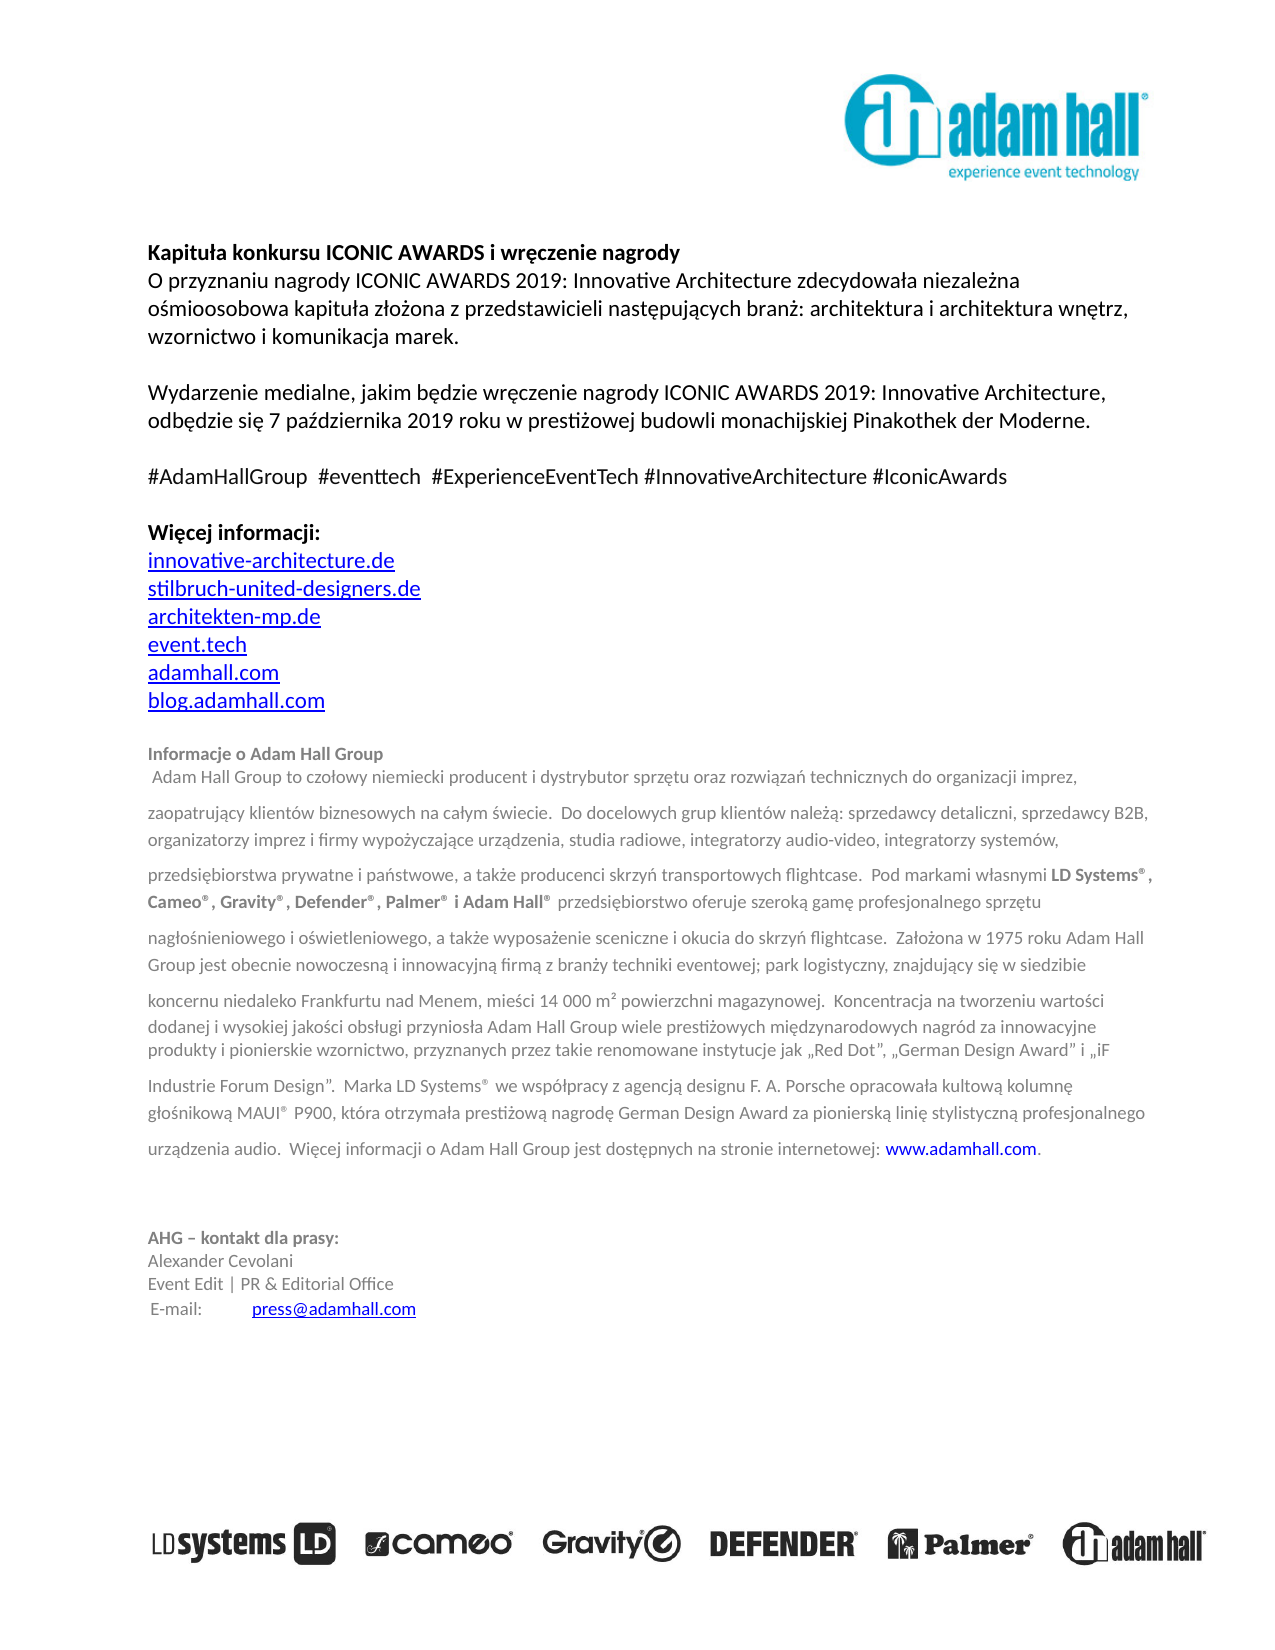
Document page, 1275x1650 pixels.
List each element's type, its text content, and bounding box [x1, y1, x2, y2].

text event.tech [148, 630, 1158, 658]
text AHG – kontakt dla prasy: [148, 1203, 1158, 1249]
picture [835, 73, 1158, 182]
text blog.adamhall.com [148, 686, 1158, 714]
text adamhall.com [148, 658, 1158, 686]
text #AdamHallGroup #eventtech #ExperienceEventTech #InnovativeArchitecture #IconicAwards [148, 462, 1158, 490]
text Kapituła konkursu ICONIC AWARDS i wręczenie nagrody [148, 238, 1158, 266]
picture [147, 1510, 1209, 1577]
text Wydarzenie medialne, jakim będzie wręczenie nagrody ICONIC AWARDS 2019: Innovative Architecture, odbędzie się 7 października 2019 roku w prestiżowej budowli monachijskiej Pinakothek der Moderne. [148, 378, 1158, 434]
text Event Edit | PR & Editorial Office [148, 1272, 1158, 1295]
text Więcej informacji: innovative-architecture.de [148, 518, 1158, 574]
text Informacje o Adam Hall Group [148, 742, 1158, 765]
table_header press@adamhall.com [237, 1297, 557, 1320]
text stilbruch-united-designers.de [148, 574, 1158, 602]
table_header E-mail: [138, 1297, 235, 1320]
text O przyznaniu nagrody ICONIC AWARDS 2019: Innovative Architecture zdecydowała niezależna ośmioosobowa kapituła złożona z przedstawicieli następujących branż: architektura i architektura wnętrz, wzornictwo i komunikacja marek. [148, 266, 1158, 350]
text architekten-mp.de [148, 602, 1158, 630]
text Alexander Cevolani [148, 1249, 1158, 1272]
text Adam Hall Group to czołowy niemiecki producent i dystrybutor sprzętu oraz rozwiązań technicznych do organizacji imprez, zaopatrujący klientów biznesowych na całym świecie. Do docelowych grup klientów należą: sprzedawcy detaliczni, sprzedawcy B2B, organizatorzy imprez i firmy wypożyczające urządzenia, studia radiowe, integratorzy audio-video, integratorzy systemów, przedsiębiorstwa prywatne i państwowe, a także producenci skrzyń transportowych flightcase. Pod markami własnymi LD Systems®, Cameo®, Gravity®, Defender®, Palmer® i Adam Hall® przedsiębiorstwo oferuje szeroką gamę profesjonalnego sprzętu nagłośnieniowego i oświetleniowego, a także wyposażenie sceniczne i okucia do skrzyń flightcase. Założona w 1975 roku Adam Hall Group jest obecnie nowoczesną i innowacyjną firmą z branży techniki eventowej; park logistyczny, znajdujący się w siedzibie koncernu niedaleko Frankfurtu nad Menem, mieści 14 000 m² powierzchni magazynowej. Koncentracja na tworzeniu wartości dodanej i wysokiej jakości obsługi przyniosła Adam Hall Group wiele prestiżowych międzynarodowych nagród za innowacyjne produkty i pionierskie wzornictwo, przyznanych przez takie renomowane instytucje jak „Red Dot”, „German Design Award” i „iF Industrie Forum Design”. Marka LD Systems® we współpracy z agencją designu F. A. Porsche opracowała kultową kolumnę głośnikową MAUI® P900, która otrzymała prestiżową nagrodę German Design Award za pionierską linię stylistyczną profesjonalnego urządzenia audio. Więcej informacji o Adam Hall Group jest dostępnych na stronie internetowej: www.adamhall.com. [148, 765, 1158, 1203]
